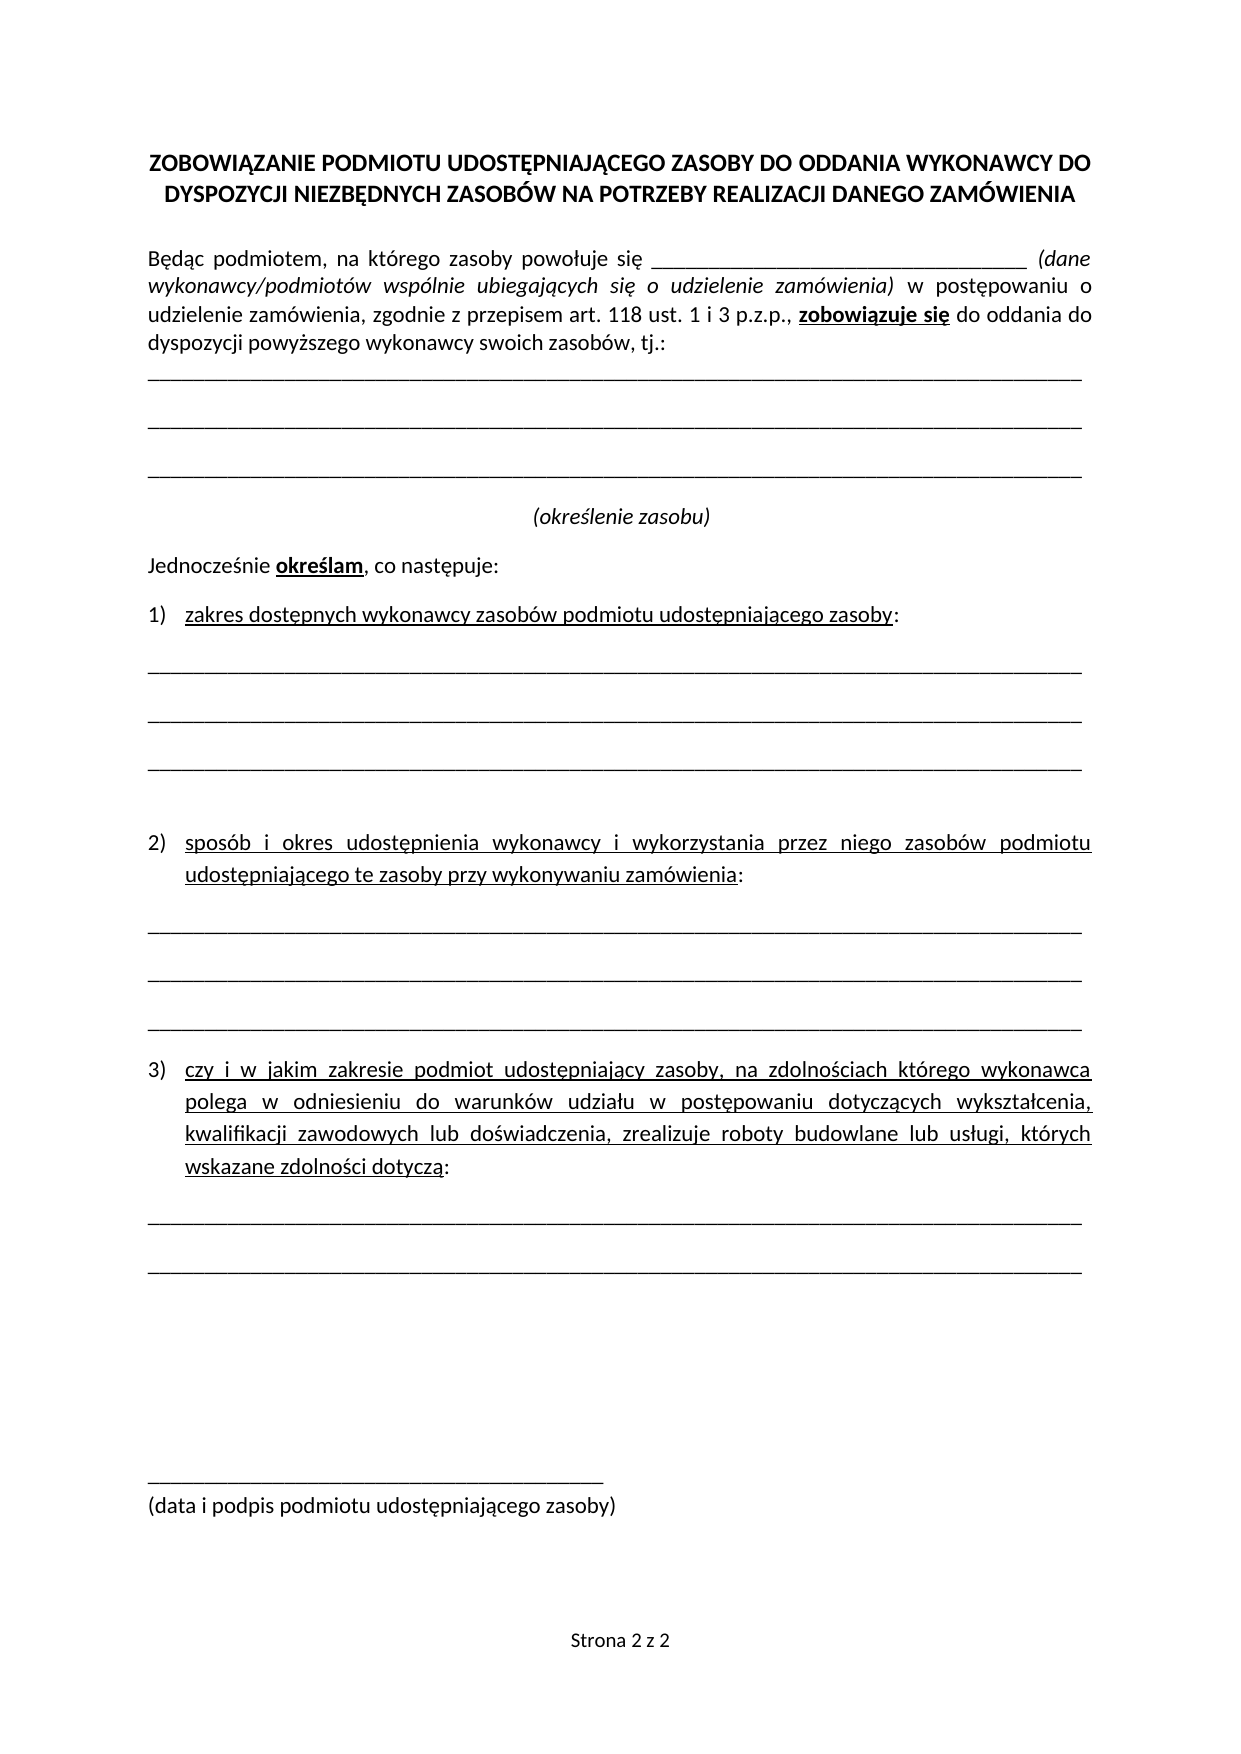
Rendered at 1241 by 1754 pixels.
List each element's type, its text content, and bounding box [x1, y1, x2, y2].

text __________________________________________________________________________________ [148, 909, 1093, 937]
text ZOBOWIĄZANIE PODMIOTU UDOSTĘPNIAJĄCEGO ZASOBY DO ODDANIA WYKONAWCY DO DYSPOZYCJI NIEZBĘDNYCH ZASOBÓW NA POTRZEBY REALIZACJI DANEGO ZAMÓWIENIA [148, 148, 1093, 209]
list czy i w jakim zakresie podmiot udostępniający zasoby, na zdolnościach którego wykonawca polega w odniesieniu do warunków udziału w postępowaniu dotyczących wykształcenia, kwalifikacji zawodowych lub doświadczenia, zrealizuje roboty budowlane lub usługi, których wskazane zdolności dotyczą: [148, 1055, 1093, 1180]
text __________________________________________________________________________________ [148, 1201, 1093, 1229]
text __________________________________________________________________________________ [148, 649, 1093, 677]
text ________________________________________ [148, 1459, 1093, 1487]
list zakres dostępnych wykonawcy zasobów podmiotu udostępniającego zasoby: [148, 600, 1093, 628]
text (data i podpis podmiotu udostępniającego zasoby) [148, 1491, 1093, 1519]
text __________________________________________________________________________________ [148, 453, 1093, 481]
text __________________________________________________________________________________ [148, 957, 1093, 986]
text Będąc podmiotem, na którego zasoby powołuje się _________________________________ (dane wykonawcy/podmiotów wspólnie ubiegających się o udzielenie zamówienia) w postępowaniu o udzielenie zamówienia, zgodnie z przepisem art. 118 ust. 1 i 3 p.z.p., zobowiązuje się do oddania do dyspozycji powyższego wykonawcy swoich zasobów, tj.: [148, 244, 1093, 356]
text __________________________________________________________________________________ [148, 356, 1093, 384]
text (określenie zasobu) [148, 502, 1093, 530]
text __________________________________________________________________________________ [148, 1249, 1093, 1277]
text __________________________________________________________________________________ [148, 698, 1093, 726]
text __________________________________________________________________________________ [148, 1006, 1093, 1034]
text Jednocześnie określam, co następuje: [148, 551, 1093, 579]
text __________________________________________________________________________________ [148, 404, 1093, 433]
text __________________________________________________________________________________ [148, 747, 1093, 774]
list sposób i okres udostępnienia wykonawcy i wykorzystania przez niego zasobów podmiotu udostępniającego te zasoby przy wykonywaniu zamówienia: [148, 828, 1093, 888]
